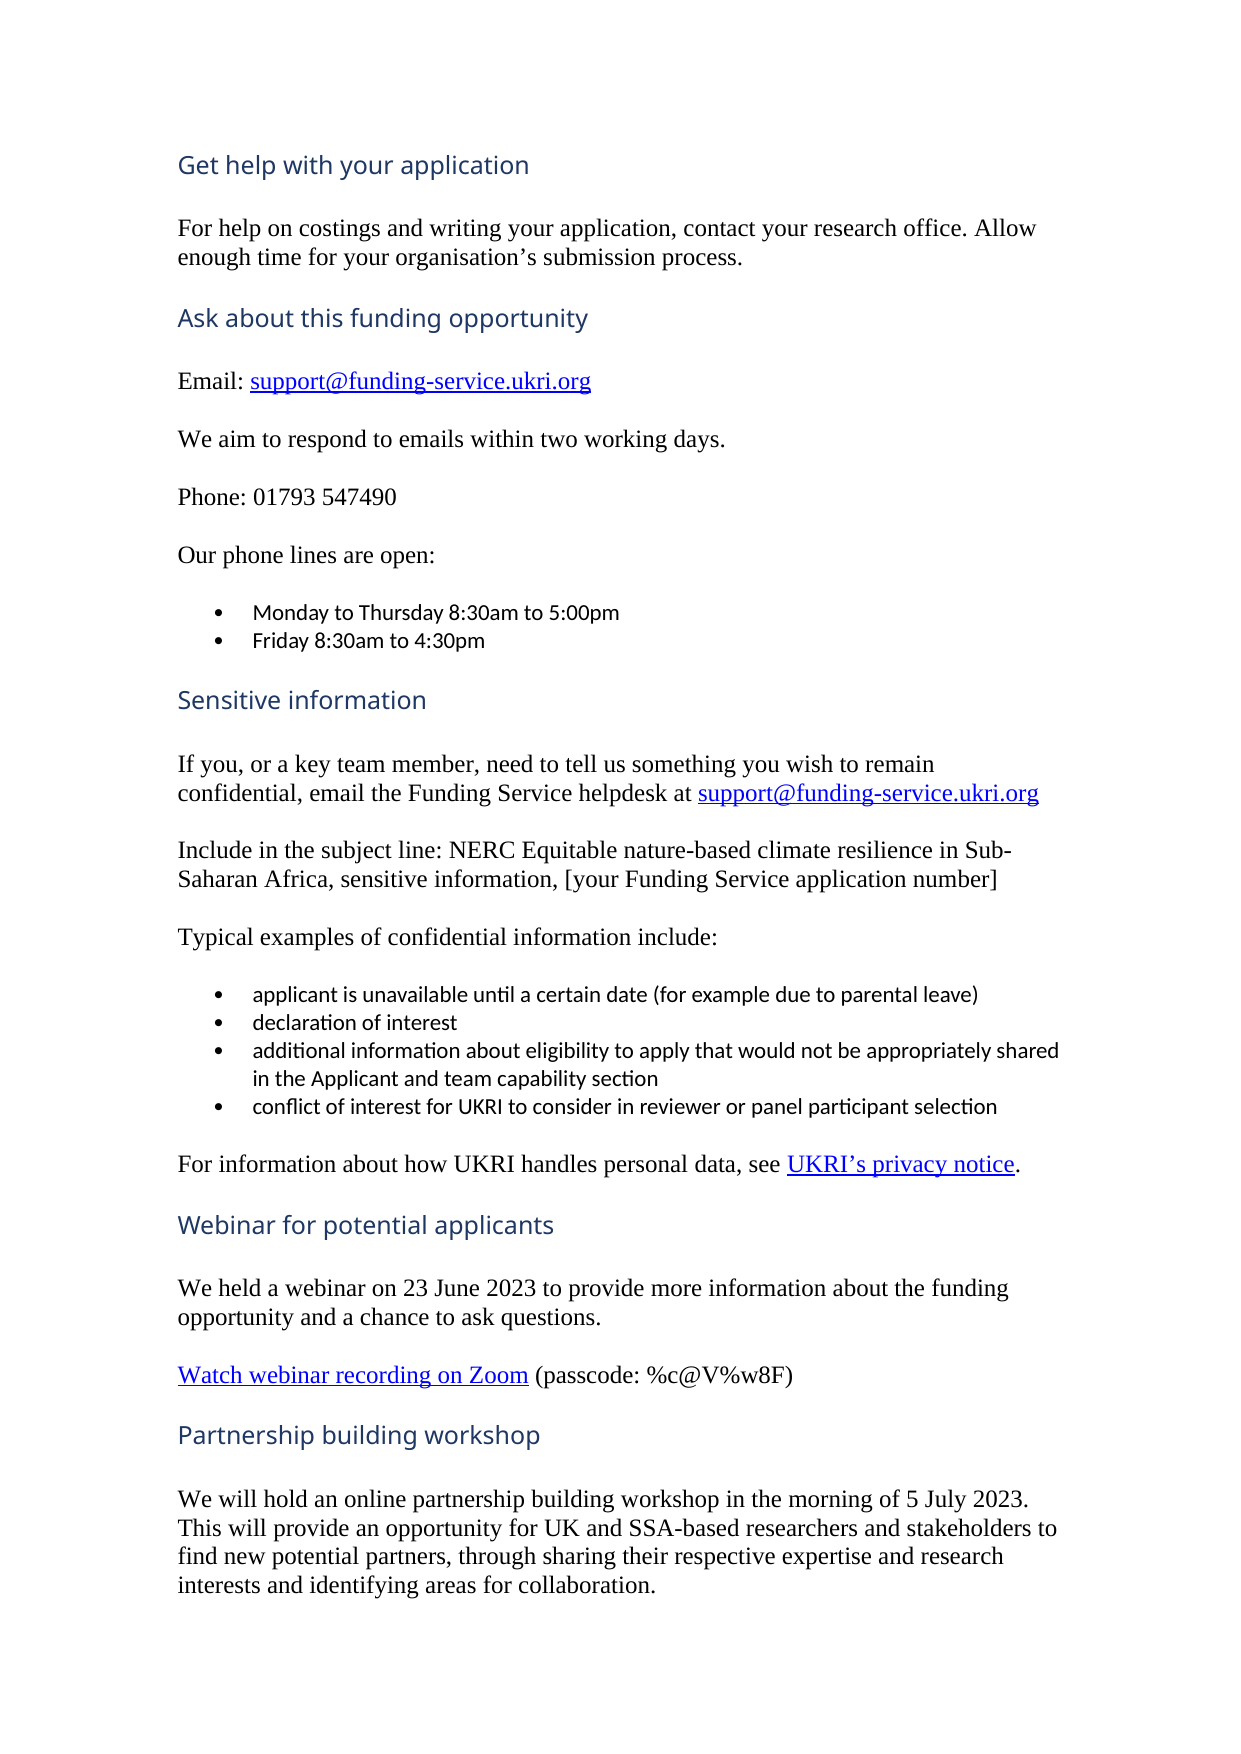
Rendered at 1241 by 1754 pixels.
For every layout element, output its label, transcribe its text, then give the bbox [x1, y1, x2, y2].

text If you, or a key team member, need to tell us something you wish to remain confidential, email the Funding Service helpdesk at support@funding-service.ukri.org [177, 749, 1063, 806]
text For information about how UKRI handles personal data, see UKRI’s privacy notice. [177, 1149, 1063, 1178]
list applicant is unavailable until a certain date (for example due to parental leave) [215, 980, 1063, 1008]
subtitle Ask about this funding opportunity [177, 300, 1063, 334]
text We aim to respond to emails within two working days. [177, 424, 1063, 453]
subtitle Get help with your application [177, 148, 1063, 182]
text Email: support@funding-service.ukri.org [177, 366, 1063, 395]
subtitle Sensitive information [177, 683, 1063, 717]
list Monday to Thursday 8:30am to 5:00pm [215, 598, 1063, 626]
text We held a webinar on 23 June 2023 to provide more information about the funding opportunity and a chance to ask questions. [177, 1273, 1063, 1331]
list conflict of interest for UKRI to consider in reviewer or panel participant selection [215, 1092, 1063, 1120]
list additional information about eligibility to apply that would not be appropriately shared in the Applicant and team capability section [215, 1036, 1063, 1092]
text Watch webinar recording on Zoom (passcode: %c@V%w8F) [177, 1360, 1063, 1389]
subtitle Webinar for potential applicants [177, 1207, 1063, 1241]
text Include in the subject line: NERC Equitable nature-based climate resilience in Sub-Saharan Africa, sensitive information, [your Funding Service application number] [177, 836, 1063, 893]
text For help on costings and writing your application, contact your research office. Allow enough time for your organisation’s submission process. [177, 213, 1063, 271]
text Our phone lines are open: [177, 540, 1063, 569]
text Phone: 01793 547490 [177, 482, 1063, 511]
text Typical examples of confidential information include: [177, 922, 1063, 951]
list Friday 8:30am to 4:30pm [215, 626, 1063, 654]
list declaration of interest [215, 1008, 1063, 1036]
text We will hold an online partnership building workshop in the morning of 5 July 2023. This will provide an opportunity for UK and SSA-based researchers and stakeholders to find new potential partners, through sharing their respective expertise and research interests and identifying areas for collaboration. [177, 1484, 1063, 1599]
subtitle Partnership building workshop [177, 1418, 1063, 1452]
